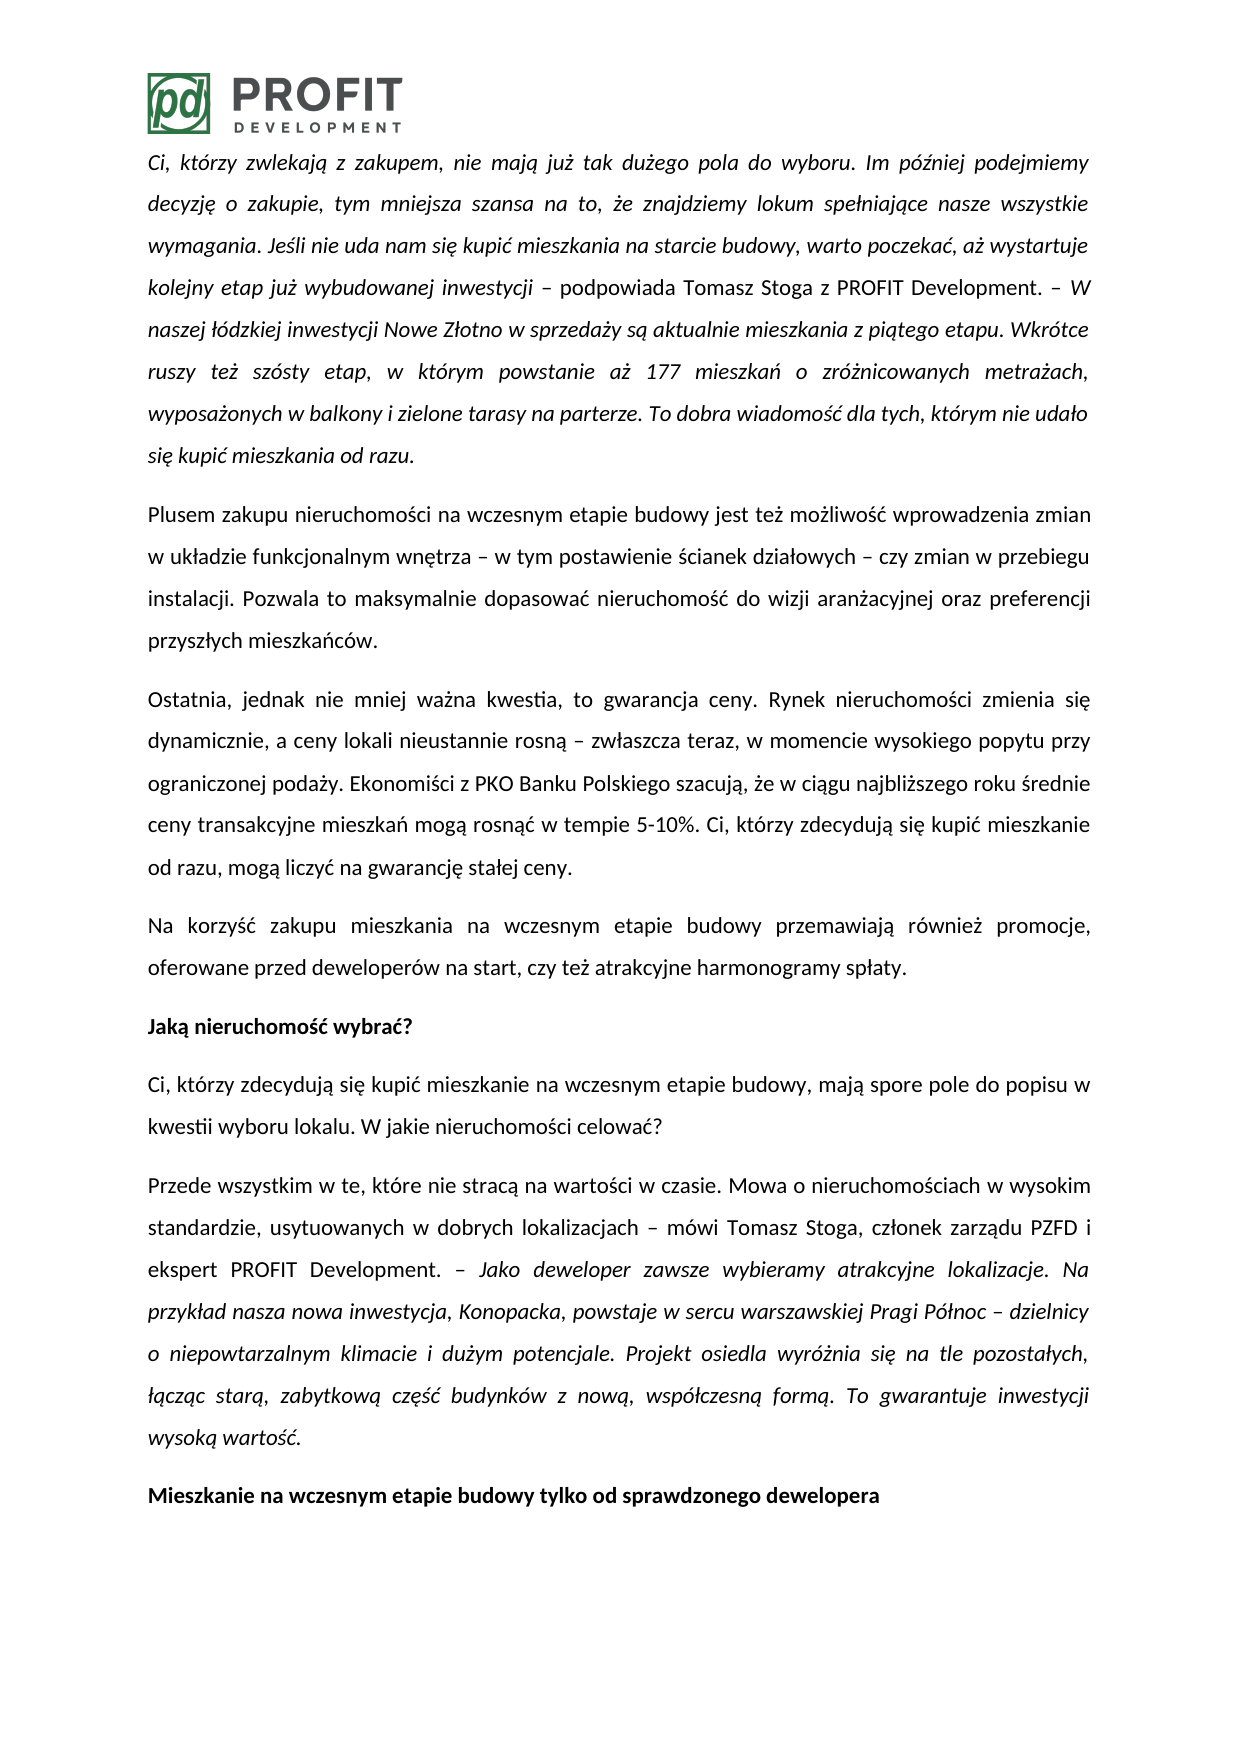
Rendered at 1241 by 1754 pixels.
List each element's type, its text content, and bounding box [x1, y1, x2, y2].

text Ci, którzy zdecydują się kupić mieszkanie na wczesnym etapie budowy, mają spore pole do popisu w kwestii wyboru lokalu. W jakie nieruchomości celować? [148, 1071, 1093, 1141]
text Ci, którzy zwlekają z zakupem, nie mają już tak dużego pola do wyboru. Im później podejmiemy decyzję o zakupie, tym mniejsza szansa na to, że znajdziemy lokum spełniające nasze wszystkie wymagania. Jeśli nie uda nam się kupić mieszkania na starcie budowy, warto poczekać, aż wystartuje kolejny etap już wybudowanej inwestycji – podpowiada Tomasz Stoga z PROFIT Development. – W naszej łódzkiej inwestycji Nowe Złotno w sprzedaży są aktualnie mieszkania z piątego etapu. Wkrótce ruszy też szósty etap, w którym powstanie aż 177 mieszkań o zróżnicowanych metrażach, wyposażonych w balkony i zielone tarasy na parterze. To dobra wiadomość dla tych, którym nie udało się kupić mieszkania od razu. [148, 148, 1093, 469]
text Plusem zakupu nieruchomości na wczesnym etapie budowy jest też możliwość wprowadzenia zmian w układzie funkcjonalnym wnętrza – w tym postawienie ścianek działowych – czy zmian w przebiegu instalacji. Pozwala to maksymalnie dopasować nieruchomość do wizji aranżacyjnej oraz preferencji przyszłych mieszkańców. [148, 500, 1093, 654]
text Mieszkanie na wczesnym etapie budowy tylko od sprawdzonego dewelopera [148, 1482, 1093, 1510]
picture [147, 73, 403, 134]
text Na korzyść zakupu mieszkania na wczesnym etapie budowy przemawiają również promocje, oferowane przed deweloperów na start, czy też atrakcyjne harmonogramy spłaty. [148, 911, 1093, 981]
text Ostatnia, jednak nie mniej ważna kwestia, to gwarancja ceny. Rynek nieruchomości zmienia się dynamicznie, a ceny lokali nieustannie rosną – zwłaszcza teraz, w momencie wysokiego popytu przy ograniczonej podaży. Ekonomiści z PKO Banku Polskiego szacują, że w ciągu najbliższego roku średnie ceny transakcyjne mieszkań mogą rosnąć w tempie 5-10%. Ci, którzy zdecydują się kupić mieszkanie od razu, mogą liczyć na gwarancję stałej ceny. [148, 685, 1093, 881]
text Przede wszystkim w te, które nie stracą na wartości w czasie. Mowa o nieruchomościach w wysokim standardzie, usytuowanych w dobrych lokalizacjach – mówi Tomasz Stoga, członek zarządu PZFD i ekspert PROFIT Development. – Jako deweloper zawsze wybieramy atrakcyjne lokalizacje. Na przykład nasza nowa inwestycja, Konopacka, powstaje w sercu warszawskiej Pragi Północ – dzielnicy o niepowtarzalnym klimacie i dużym potencjale. Projekt osiedla wyróżnia się na tle pozostałych, łącząc starą, zabytkową część budynków z nową, współczesną formą. To gwarantuje inwestycji wysoką wartość. [148, 1171, 1093, 1451]
text Jaką nieruchomość wybrać? [148, 1012, 1093, 1040]
